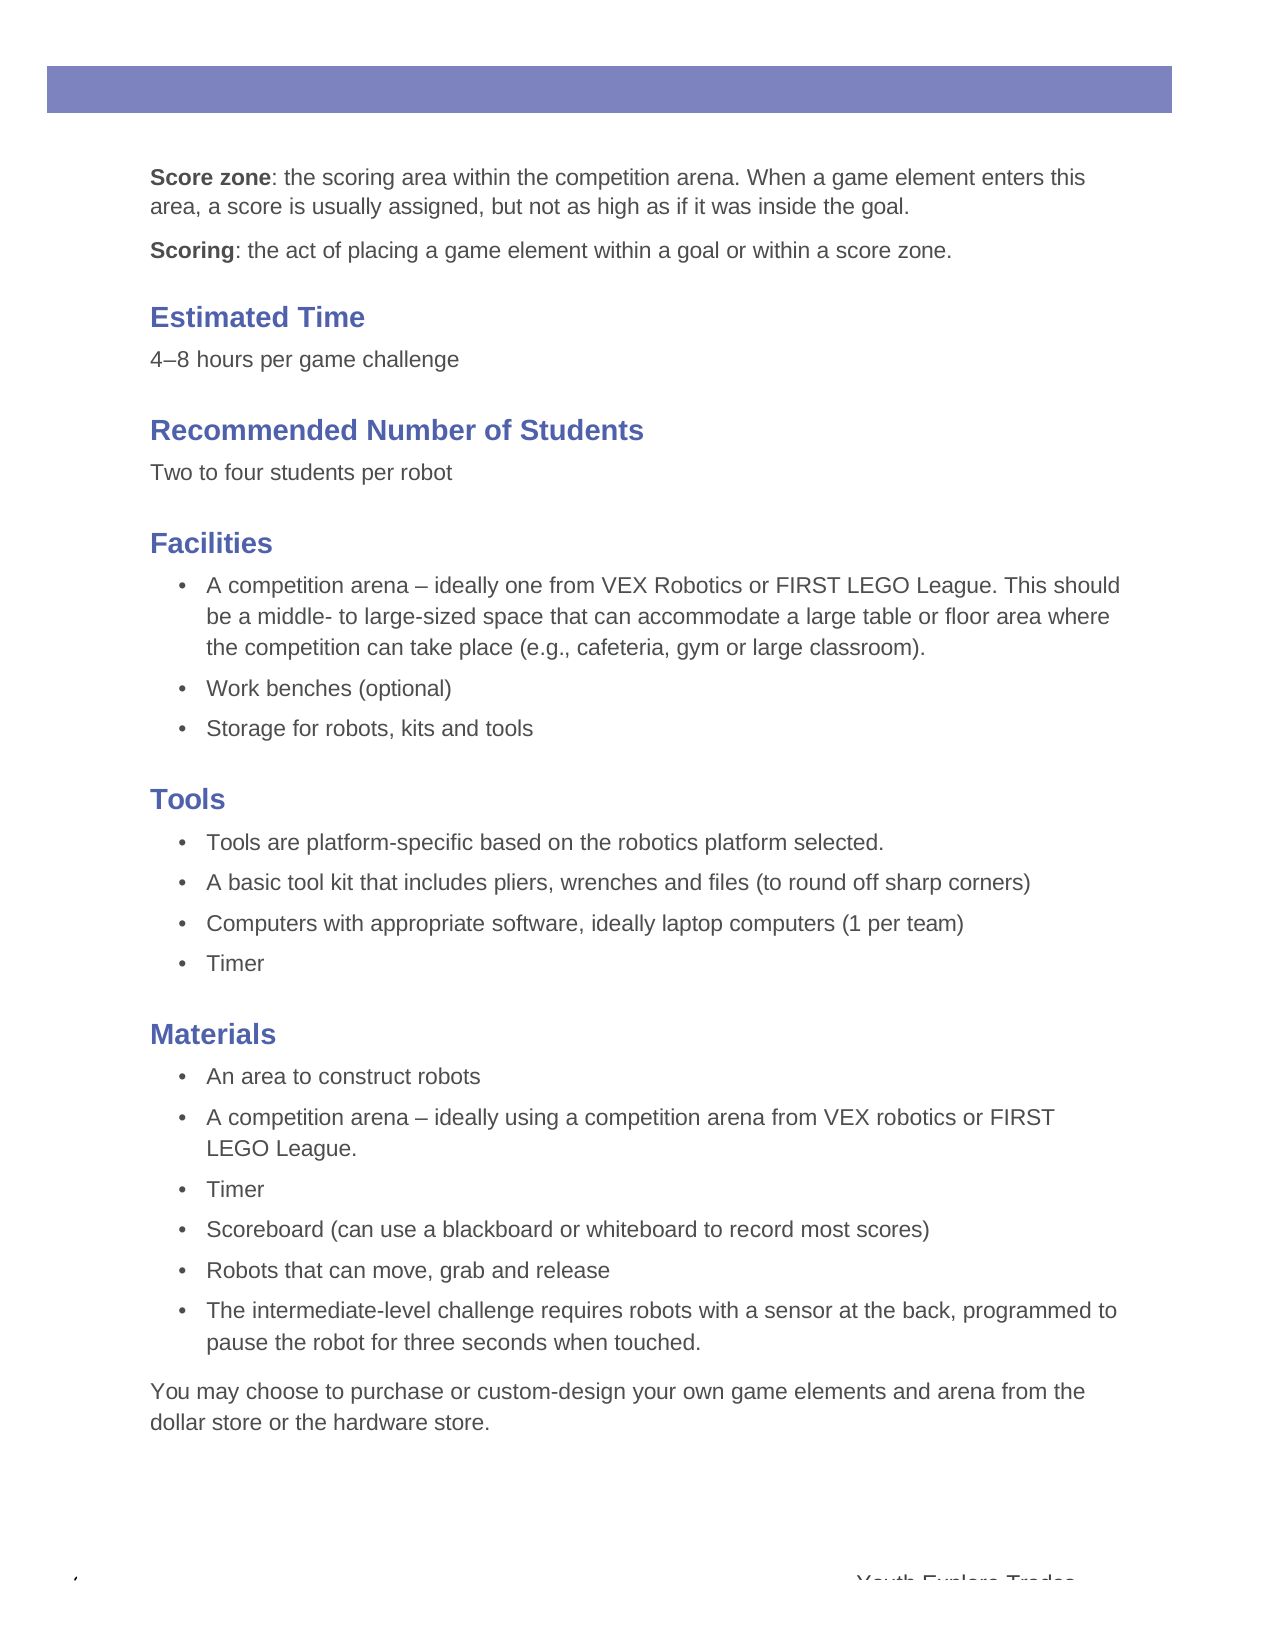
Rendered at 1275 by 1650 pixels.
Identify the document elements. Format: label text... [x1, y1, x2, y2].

text Score zone: the scoring area within the competition arena. When a game element enters this area, a score is usually assigned, but not as high as if it was inside the goal. [150, 164, 1123, 219]
list Timer [178, 1176, 1183, 1202]
list Robots that can move, grab and release [178, 1257, 1183, 1283]
list Scoreboard (can use a blackboard or whiteboard to record most scores) [178, 1216, 1183, 1242]
text Scoring: the act of placing a game element within a goal or within a score zone. [150, 237, 1183, 263]
list A competition arena – ideally using a competition arena from VEX robotics or FIRST LEGO League. [178, 1104, 1059, 1161]
list Storage for robots, kits and tools [178, 715, 1183, 742]
subtitle Recommended Number of Students [150, 413, 1183, 446]
subtitle Estimated Time [150, 300, 1183, 333]
list An area to construct robots [178, 1063, 1183, 1090]
list A basic tool kit that includes pliers, wrenches and files (to round off sharp corners) [178, 869, 1183, 895]
subtitle Tools [150, 782, 1183, 816]
text You may choose to purchase or custom-design your own game elements and arena from the dollar store or the hardware store. [150, 1378, 1123, 1436]
list The intermediate-level challenge requires robots with a sensor at the back, programmed to pause the robot for three seconds when touched. [178, 1297, 1123, 1355]
list Computers with appropriate software, ideally laptop computers (1 per team) [178, 910, 1183, 936]
list Work benches (optional) [178, 675, 1183, 701]
subtitle Materials [150, 1017, 1183, 1050]
list Timer [178, 950, 1183, 977]
text 4–8 hours per game challenge [150, 346, 1183, 372]
subtitle Facilities [150, 526, 1183, 559]
list A competition arena – ideally one from VEX Robotics or FIRST LEGO League. This should be a middle- to large-sized space that can accommodate a large table or floor area where the competition can take place (e.g., cafeteria, gym or large classroom). [178, 572, 1123, 661]
list Tools are platform-specific based on the robotics platform selected. [178, 828, 1183, 855]
text Two to four students per robot [150, 459, 1183, 486]
